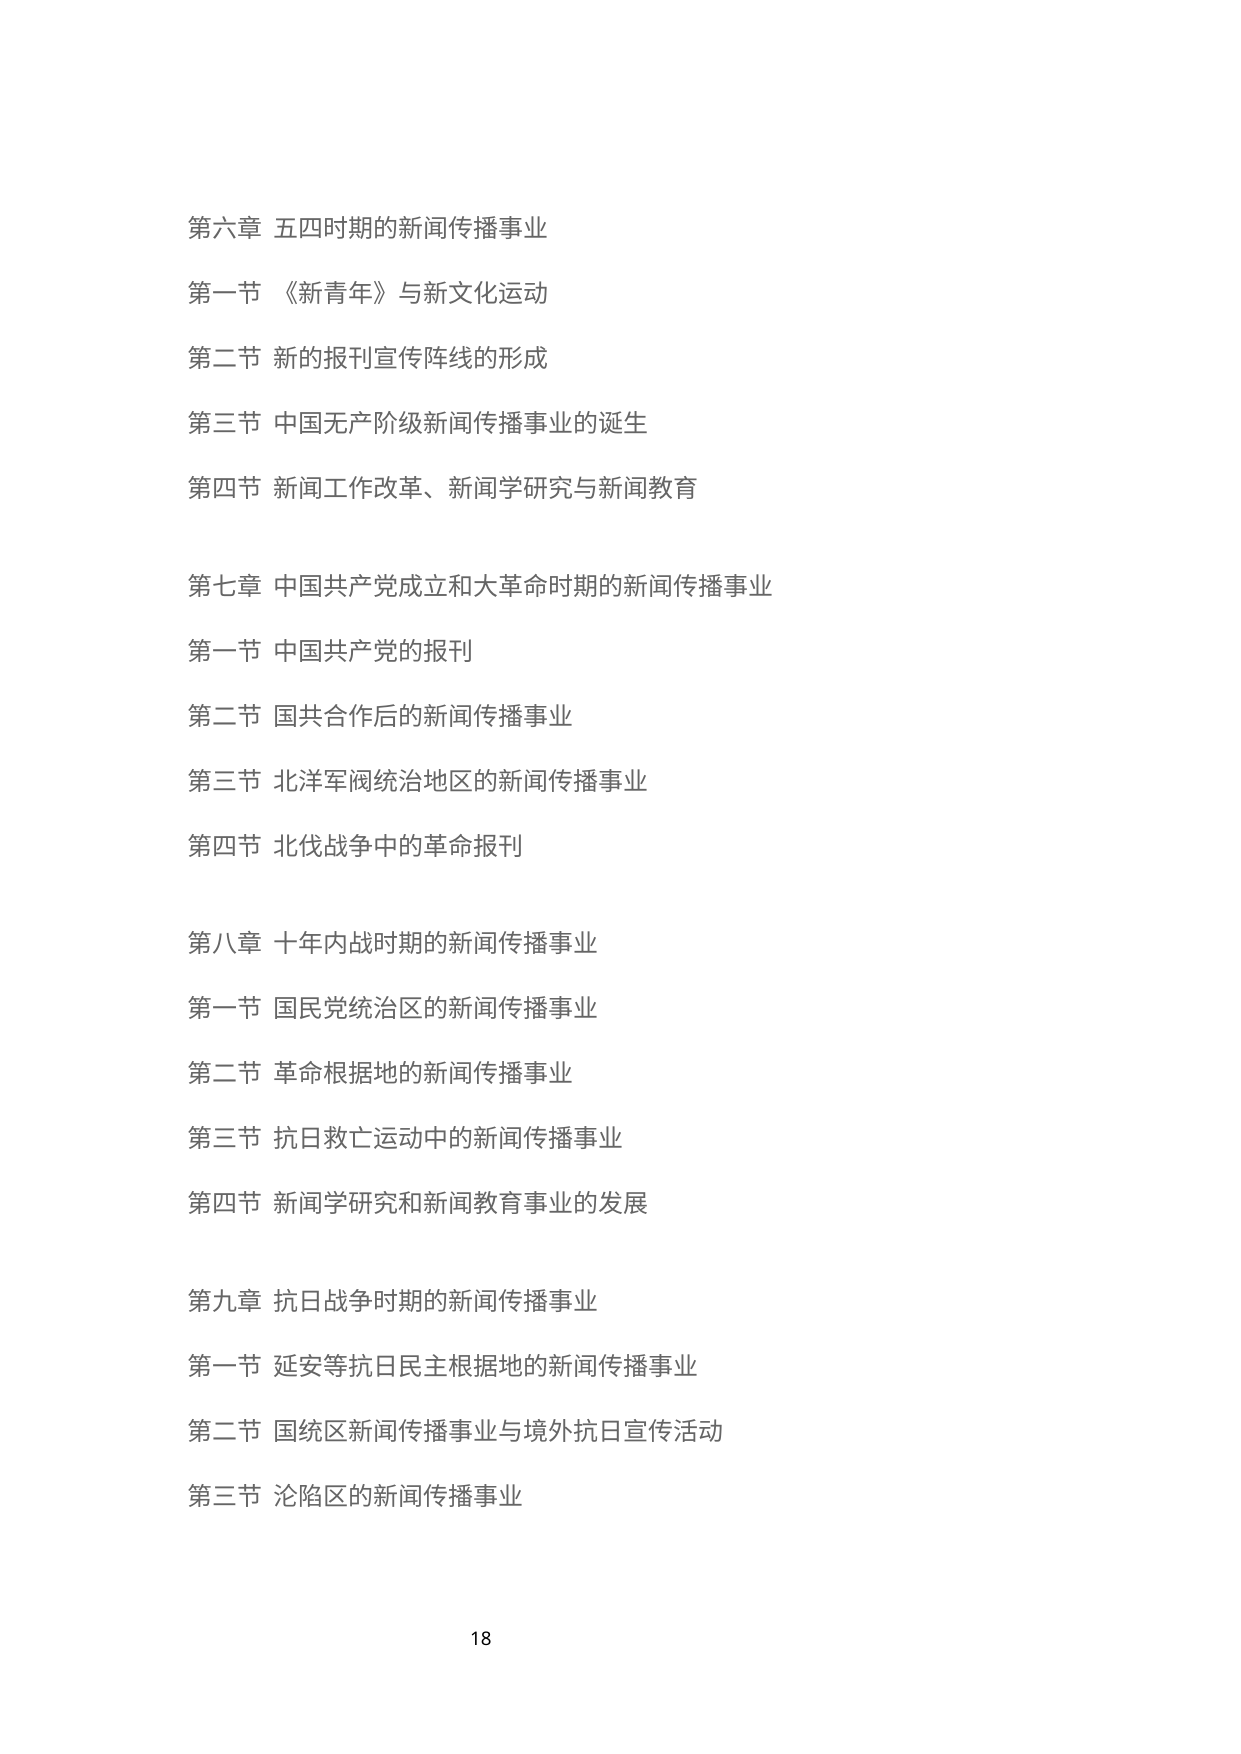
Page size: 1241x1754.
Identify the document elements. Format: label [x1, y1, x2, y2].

text [187, 162, 1053, 877]
text [187, 877, 1053, 1527]
